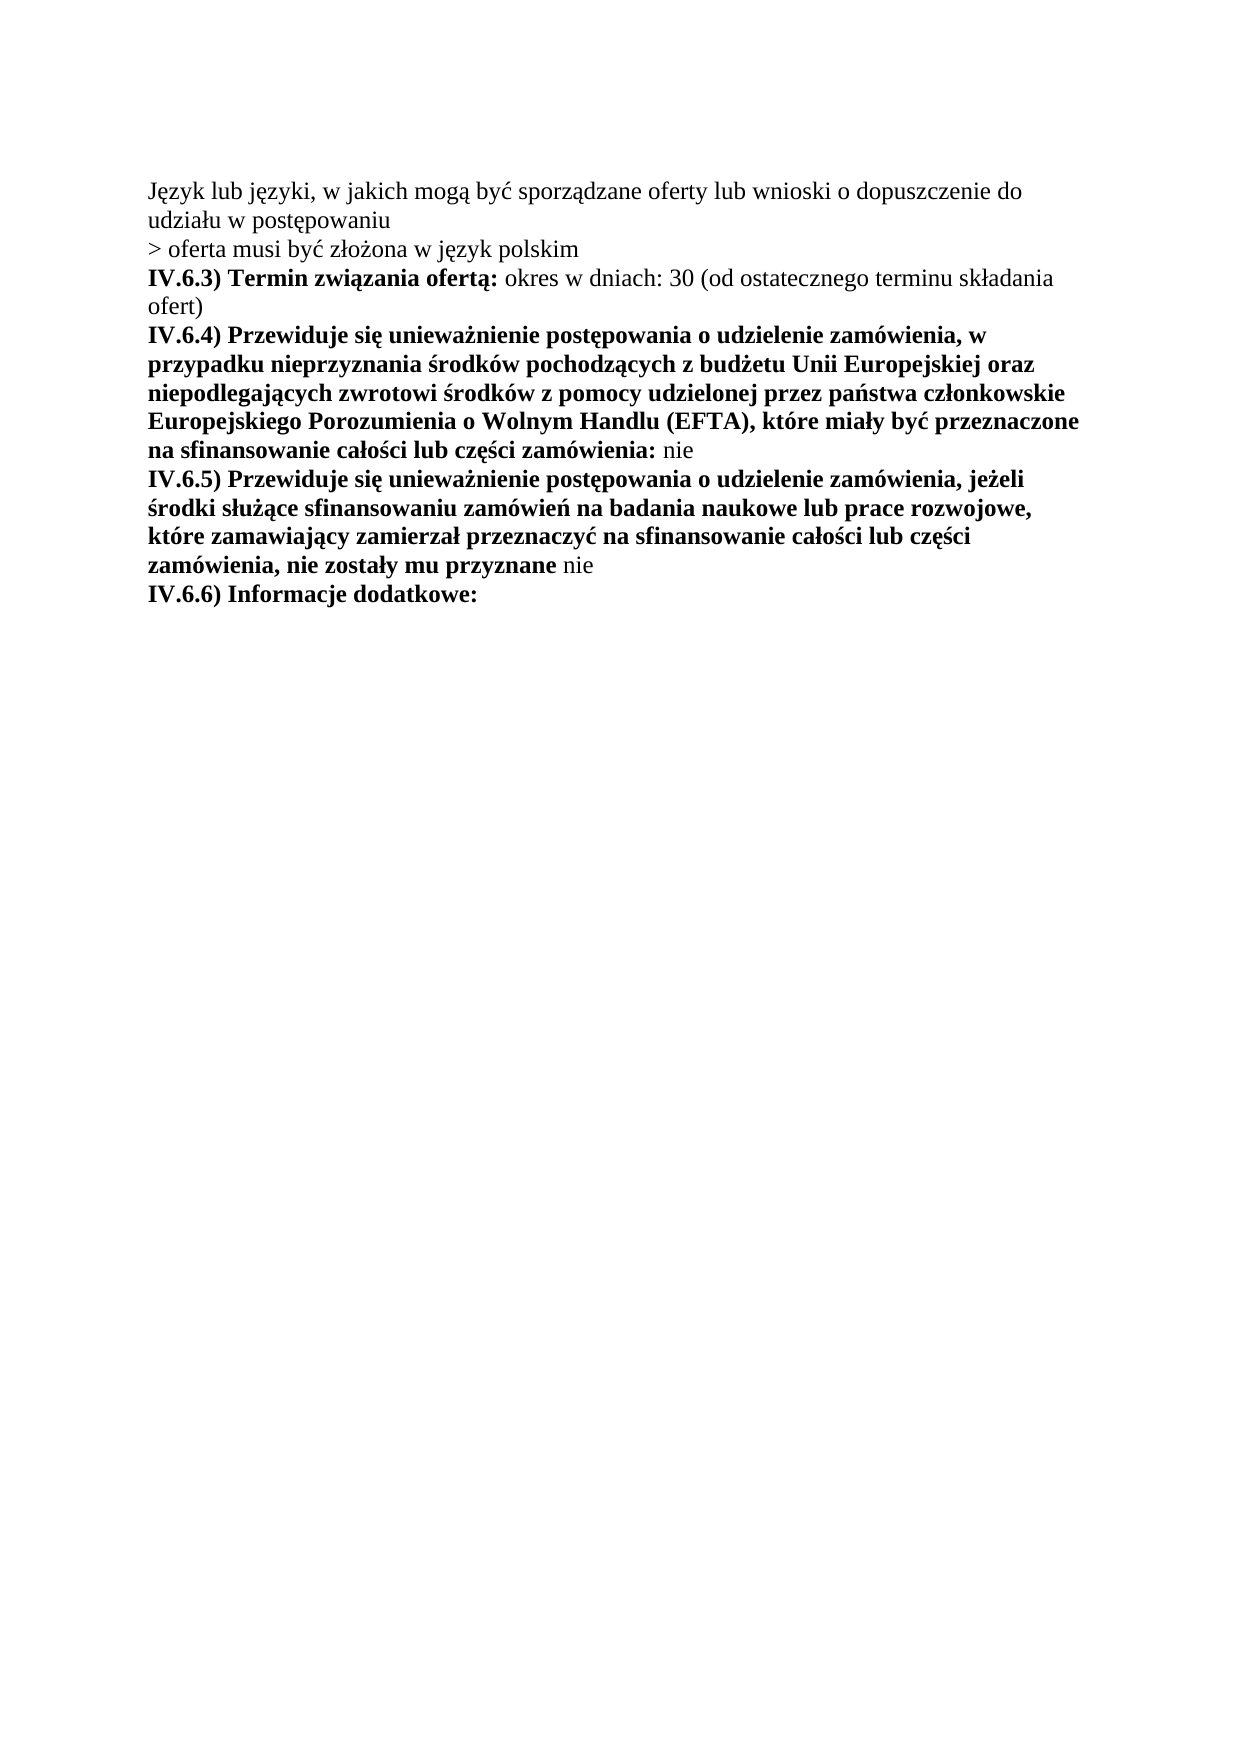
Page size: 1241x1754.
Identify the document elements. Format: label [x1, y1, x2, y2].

text [148, 148, 1093, 608]
